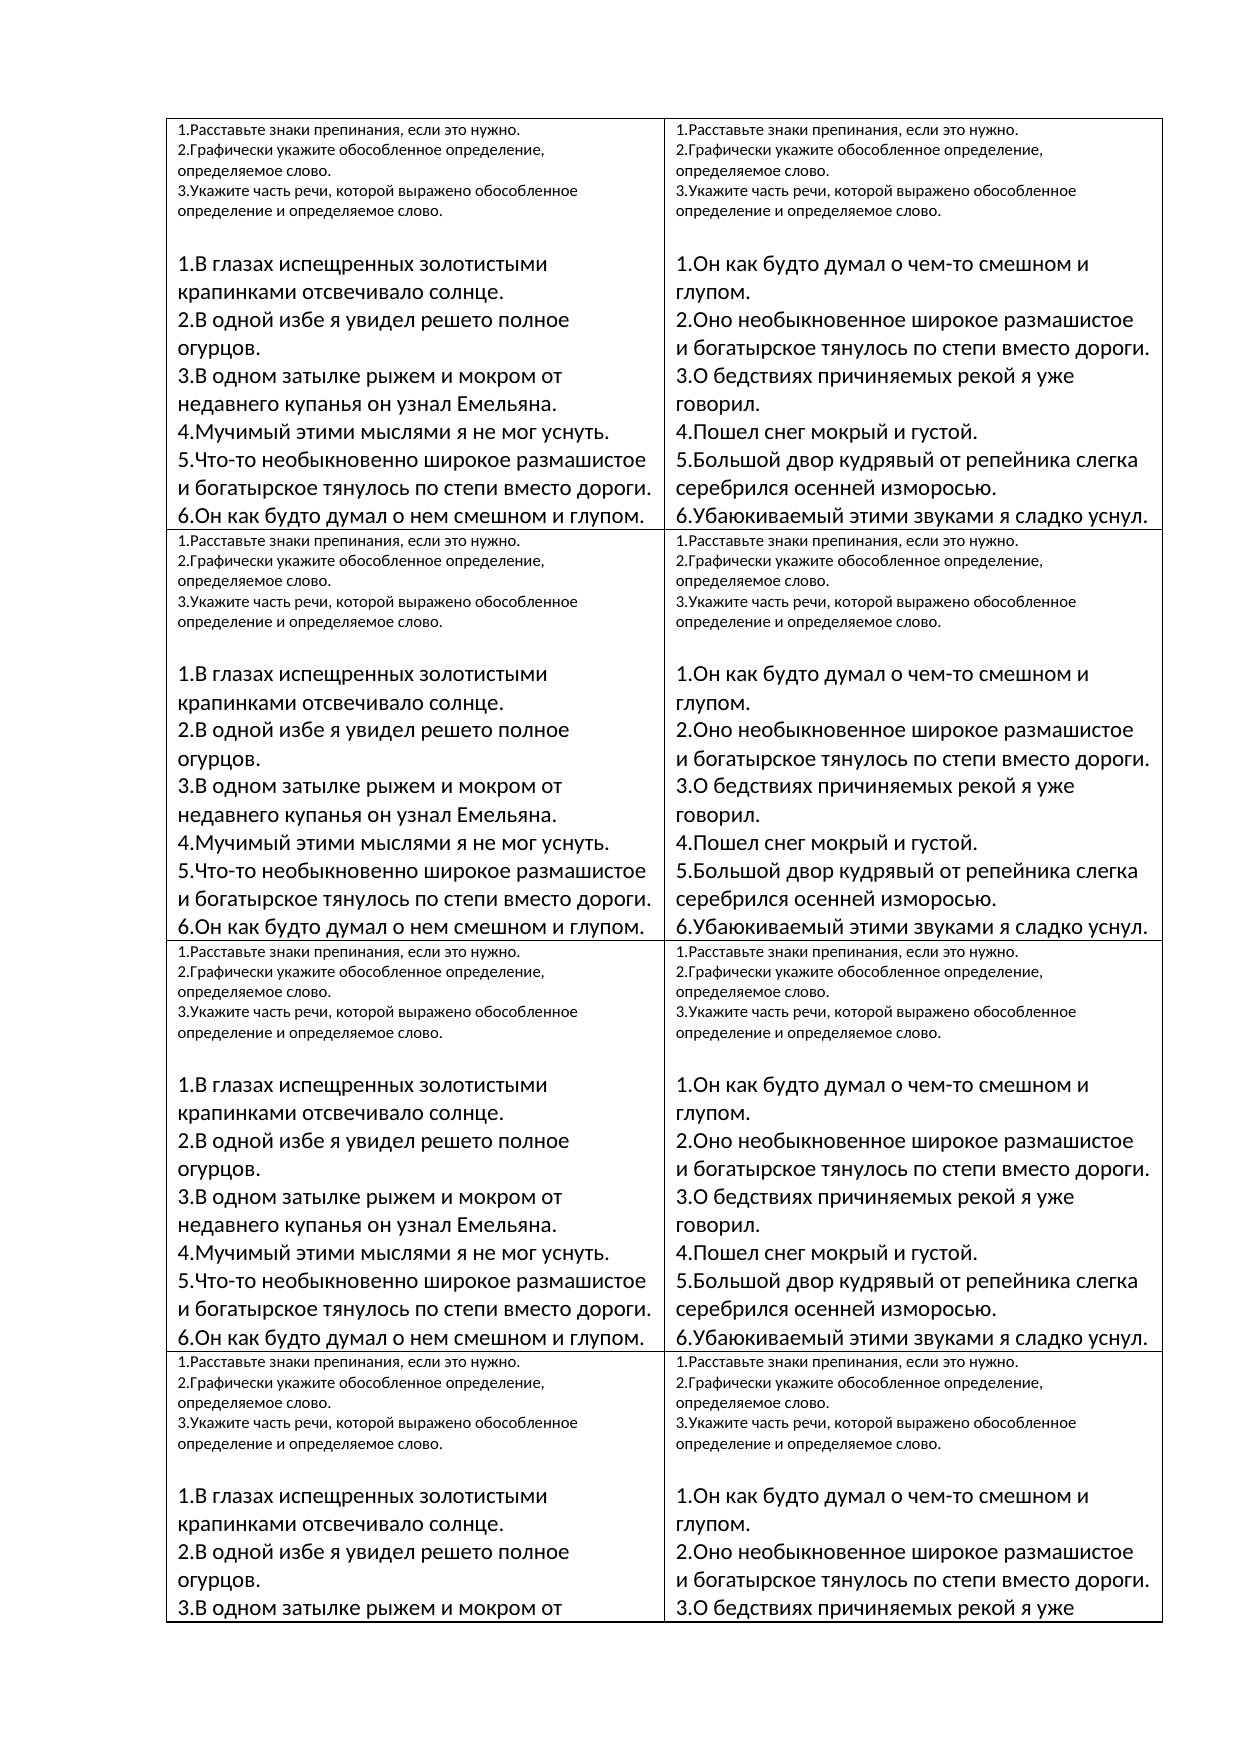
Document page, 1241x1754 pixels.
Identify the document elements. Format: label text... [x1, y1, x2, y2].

table_header 1.Расставьте знаки препинания, если это нужно. 2.Графически укажите обособленное определение, определяемое слово. 3.Укажите часть речи, которой выражено обособленное определение и определяемое слово. 1.Он как будто думал о чем-то смешном и глупом. 2.Оно необыкновенное широкое размашистое и богатырское тянулось по степи вместо дороги. 3.О бедствиях причиняемых рекой я уже говорил. 4.Пошел снег мокрый и густой. 5.Большой двор кудрявый от репейника слегка серебрился осенней изморосью. 6.Убаюкиваемый этими звуками я сладко уснул. [665, 119, 1162, 529]
table_header 1.Расставьте знаки препинания, если это нужно. 2.Графически укажите обособленное определение, определяемое слово. 3.Укажите часть речи, которой выражено обособленное определение и определяемое слово. 1.В глазах испещренных золотистыми крапинками отсвечивало солнце. 2.В одной избе я увидел решето полное огурцов. 3.В одном затылке рыжем и мокром от недавнего купанья он узнал Емельяна. 4.Мучимый этими мыслями я не мог уснуть. 5.Что-то необыкновенно широкое размашистое и богатырское тянулось по степи вместо дороги. 6.Он как будто думал о нем смешном и глупом. [167, 119, 664, 529]
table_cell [665, 1352, 1162, 1621]
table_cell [167, 1352, 664, 1621]
